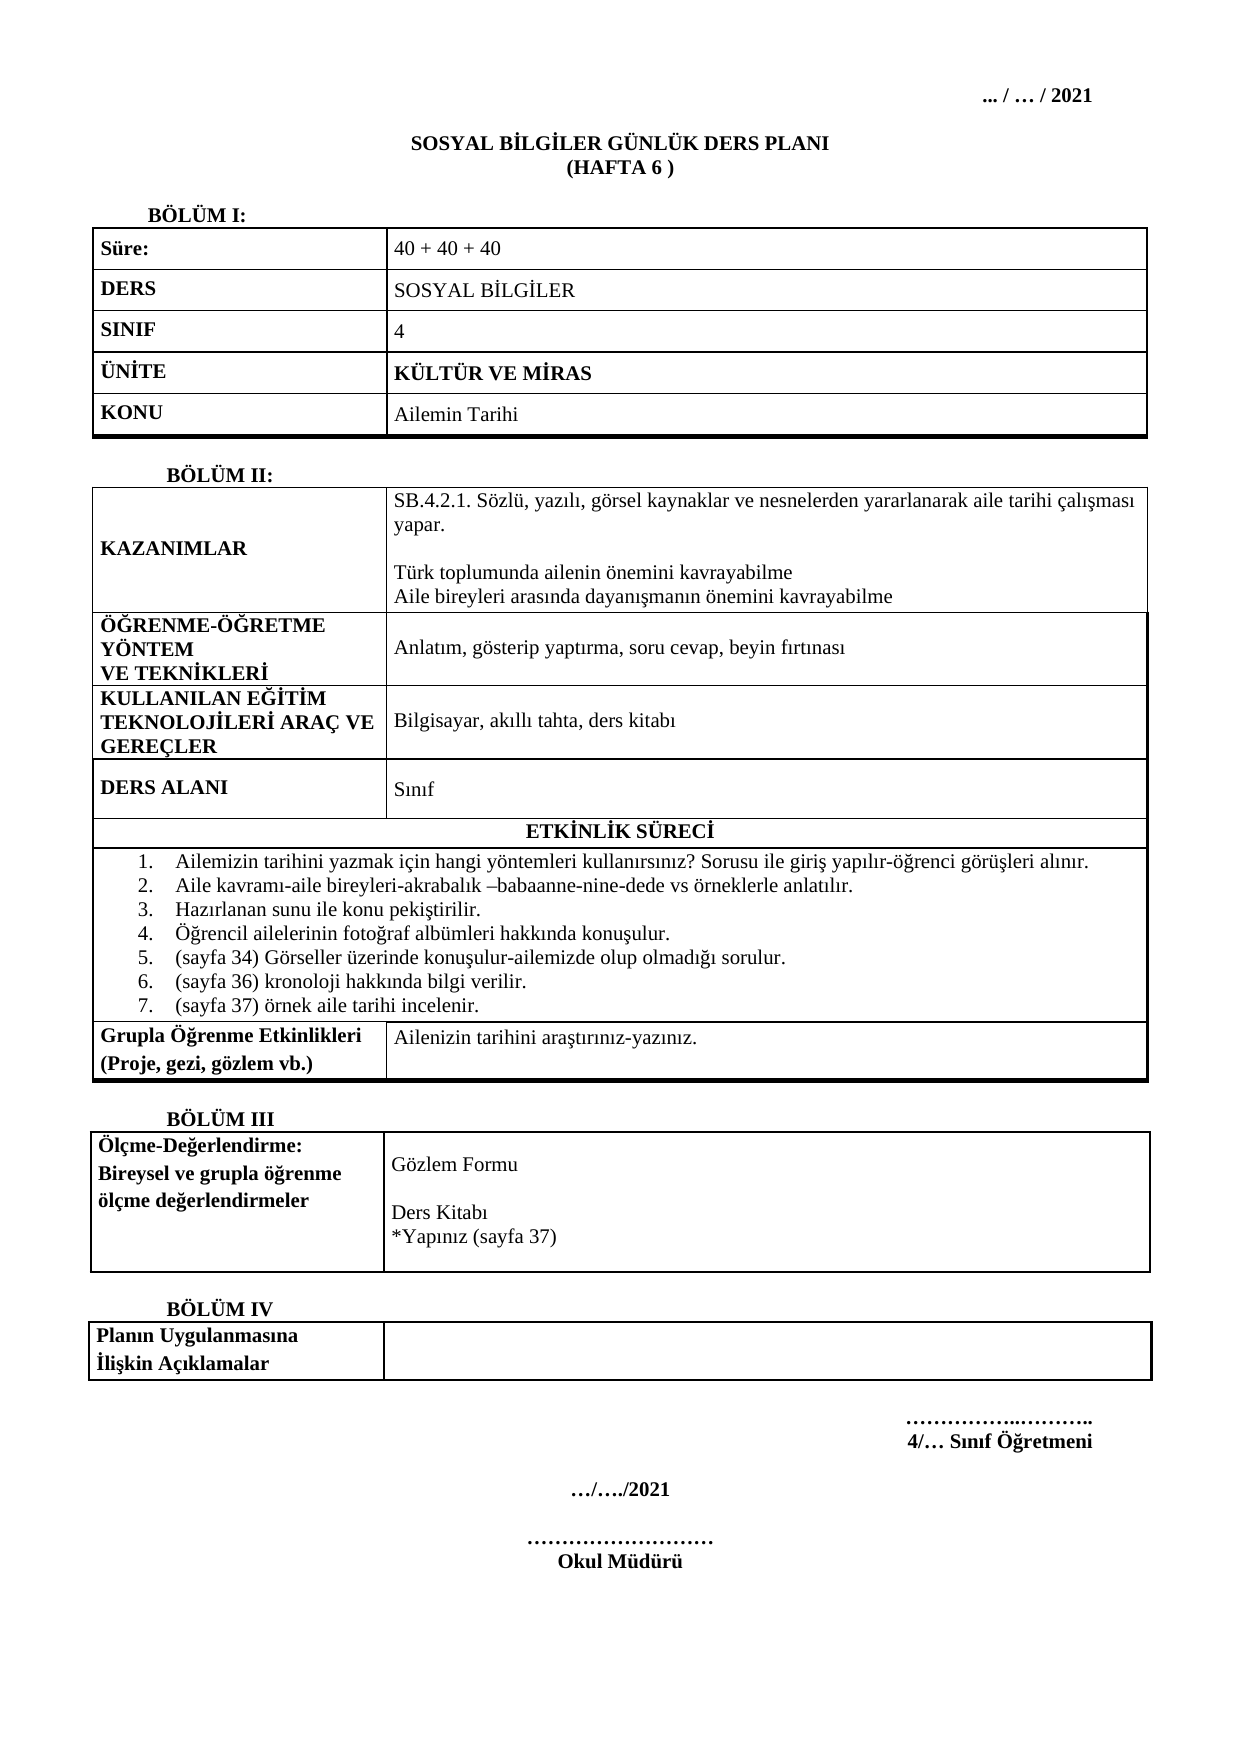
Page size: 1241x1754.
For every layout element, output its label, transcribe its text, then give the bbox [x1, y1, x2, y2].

table_header Gözlem Formu Ders Kitabı *Yapınız (sayfa 37) [385, 1133, 1149, 1271]
table_cell KÜLTÜR VE MİRAS [388, 353, 1146, 392]
text 4/… Sınıf Öğretmeni [148, 1429, 1092, 1453]
text BÖLÜM II: [148, 463, 1092, 487]
table_cell DERS ALANI [94, 760, 386, 817]
table_cell Sınıf [387, 760, 1146, 817]
text ... / … / 2021 [148, 83, 1092, 107]
table_header KAZANIMLAR [93, 488, 386, 612]
table_cell 4 [388, 311, 1146, 351]
text ……………………… [148, 1525, 1092, 1549]
table_cell SINIF [94, 311, 386, 351]
table_cell Ailemizin tarihini yazmak için hangi yöntemleri kullanırsınız? Sorusu ile giriş yapılır-öğrenci görüşleri alınır. Aile kavramı-aile bireyleri-akrabalık –babaanne-nine-dede vs örneklerle anlatılır. Hazırlanan sunu ile konu pekiştirilir. Öğrencil ailelerinin fotoğraf albümleri hakkında konuşulur. (sayfa 34) Görseller üzerinde konuşulur-ailemizde olup olmadığı sorulur. (sayfa 36) kronoloji hakkında bilgi verilir. (sayfa 37) örnek aile tarihi incelenir. [94, 849, 1146, 1021]
text (HAFTA 6 ) [148, 155, 1092, 179]
subtitle BÖLÜM IV [148, 1297, 1092, 1321]
table_header Ölçme-Değerlendirme: Bireysel ve grupla öğrenme ölçme değerlendirmeler [92, 1133, 383, 1271]
table_cell ETKİNLİK SÜRECİ [94, 819, 1146, 847]
table_cell SOSYAL BİLGİLER [388, 270, 1146, 310]
table_header 40 + 40 + 40 [388, 229, 1146, 268]
table_cell ÜNİTE [94, 353, 386, 392]
table_cell DERS [94, 270, 386, 310]
table_cell Anlatım, gösterip yaptırma, soru cevap, beyin fırtınası [387, 613, 1146, 685]
table_cell KONU [94, 394, 386, 434]
table_cell KULLANILAN EĞİTİM TEKNOLOJİLERİ ARAÇ VE GEREÇLER [93, 686, 386, 758]
table_header SB.4.2.1. Sözlü, yazılı, görsel kaynaklar ve nesnelerden yararlanarak aile tarihi çalışması yapar. Türk toplumunda ailenin önemini kavrayabilme Aile bireyleri arasında dayanışmanın önemini kavrayabilme [387, 488, 1147, 612]
table_header Süre: [94, 229, 386, 268]
text …/…./2021 [148, 1477, 1092, 1501]
table_cell Ailenizin tarihini araştırınız-yazınız. [387, 1023, 1146, 1078]
table_cell Ailemin Tarihi [388, 394, 1146, 434]
text BÖLÜM I: [148, 203, 1092, 227]
table_header Planın Uygulanmasına İlişkin Açıklamalar [90, 1323, 383, 1378]
table_cell ÖĞRENME-ÖĞRETME YÖNTEM VE TEKNİKLERİ [93, 613, 386, 685]
table_cell Bilgisayar, akıllı tahta, ders kitabı [387, 686, 1146, 758]
text SOSYAL BİLGİLER GÜNLÜK DERS PLANI [148, 131, 1092, 155]
subtitle BÖLÜM III [148, 1107, 1092, 1131]
text ……………..……….. [148, 1404, 1092, 1429]
text Okul Müdürü [148, 1549, 1092, 1573]
table_cell Grupla Öğrenme Etkinlikleri (Proje, gezi, gözlem vb.) [94, 1022, 386, 1078]
table_header [385, 1323, 1150, 1378]
